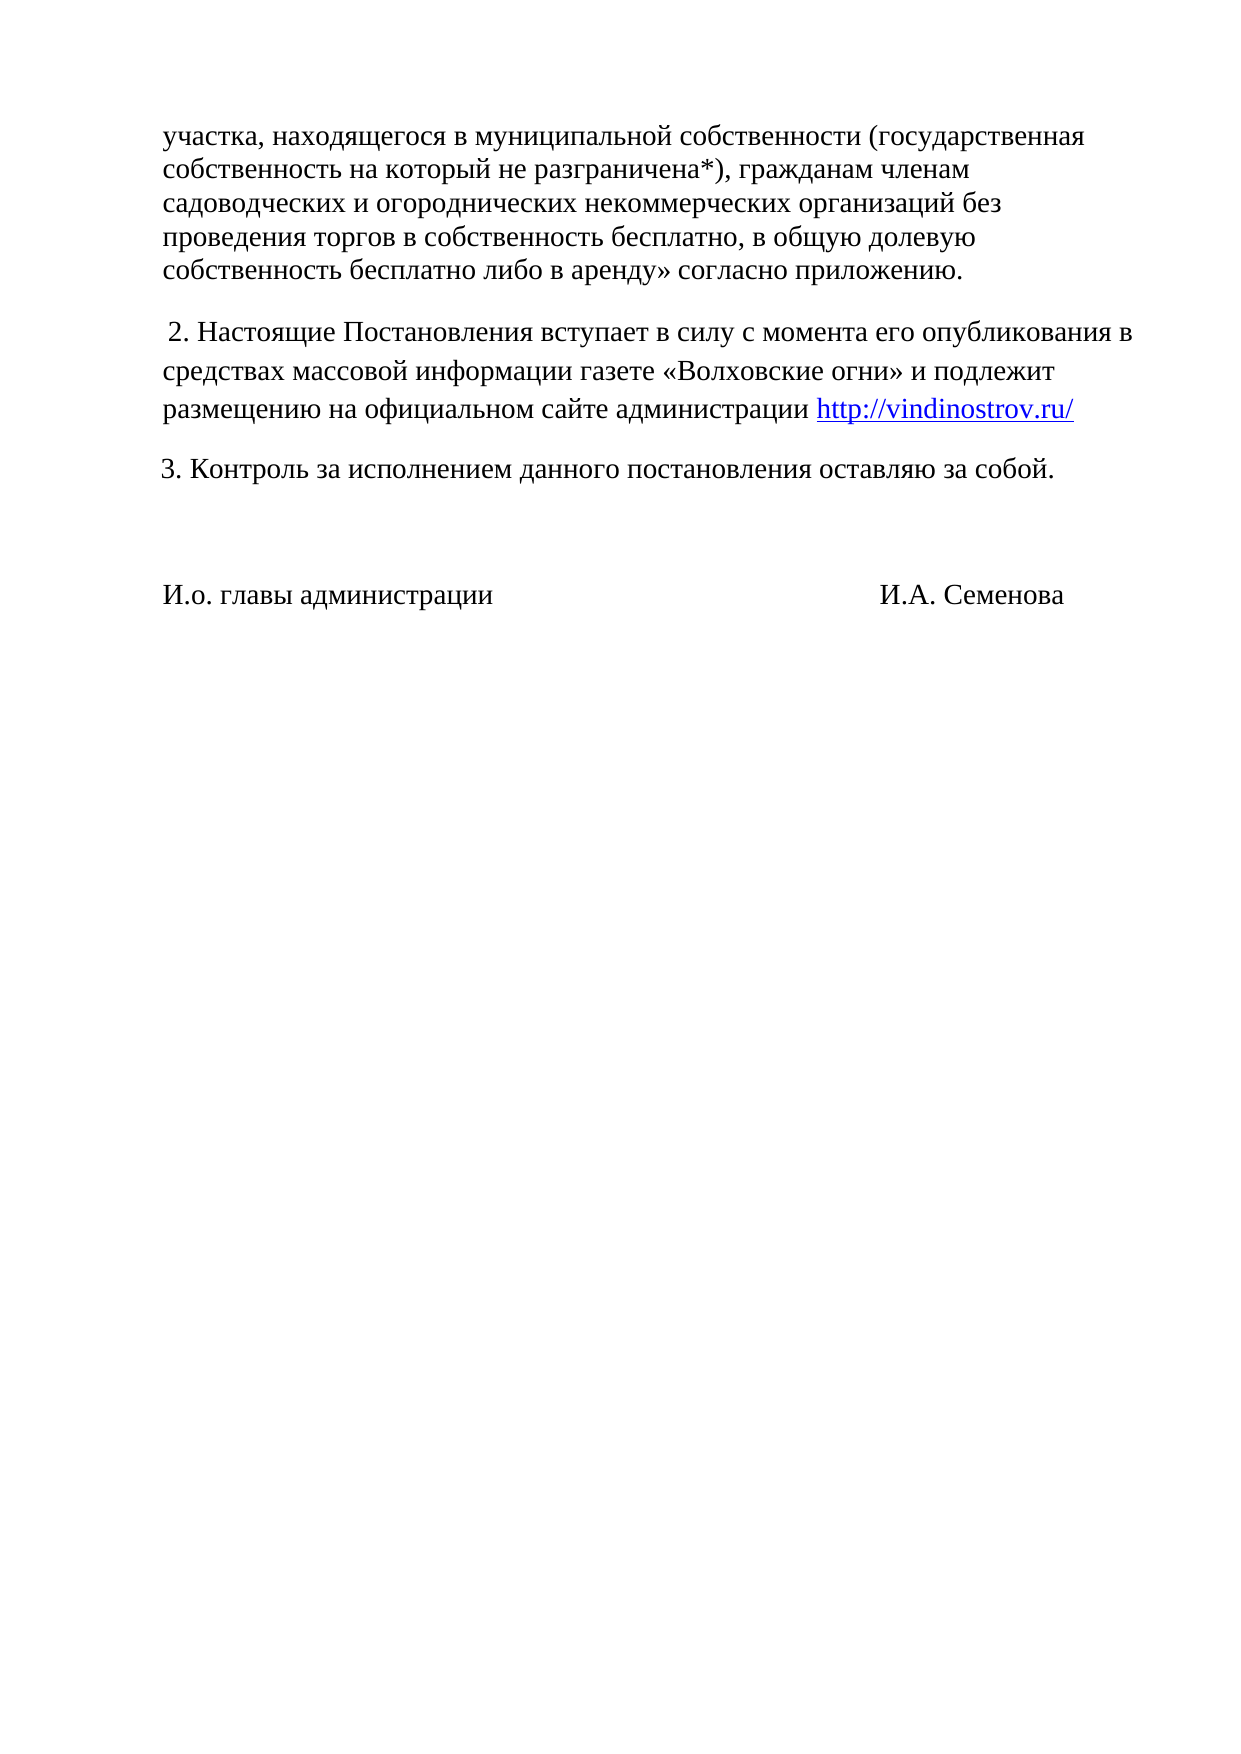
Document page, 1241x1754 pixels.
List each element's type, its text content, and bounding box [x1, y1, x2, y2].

text 3. Контроль за исполнением данного постановления оставляю за собой. [87, 451, 1152, 484]
text И.о. главы администрации И.А. Семенова [162, 577, 1152, 611]
text 2. Настоящие Постановления вступает в силу с момента его опубликования в средствах массовой информации газете «Волховские огни» и подлежит размещению на официальном сайте администрации http://vindinostrov.ru/ [87, 314, 1152, 425]
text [162, 118, 1152, 286]
